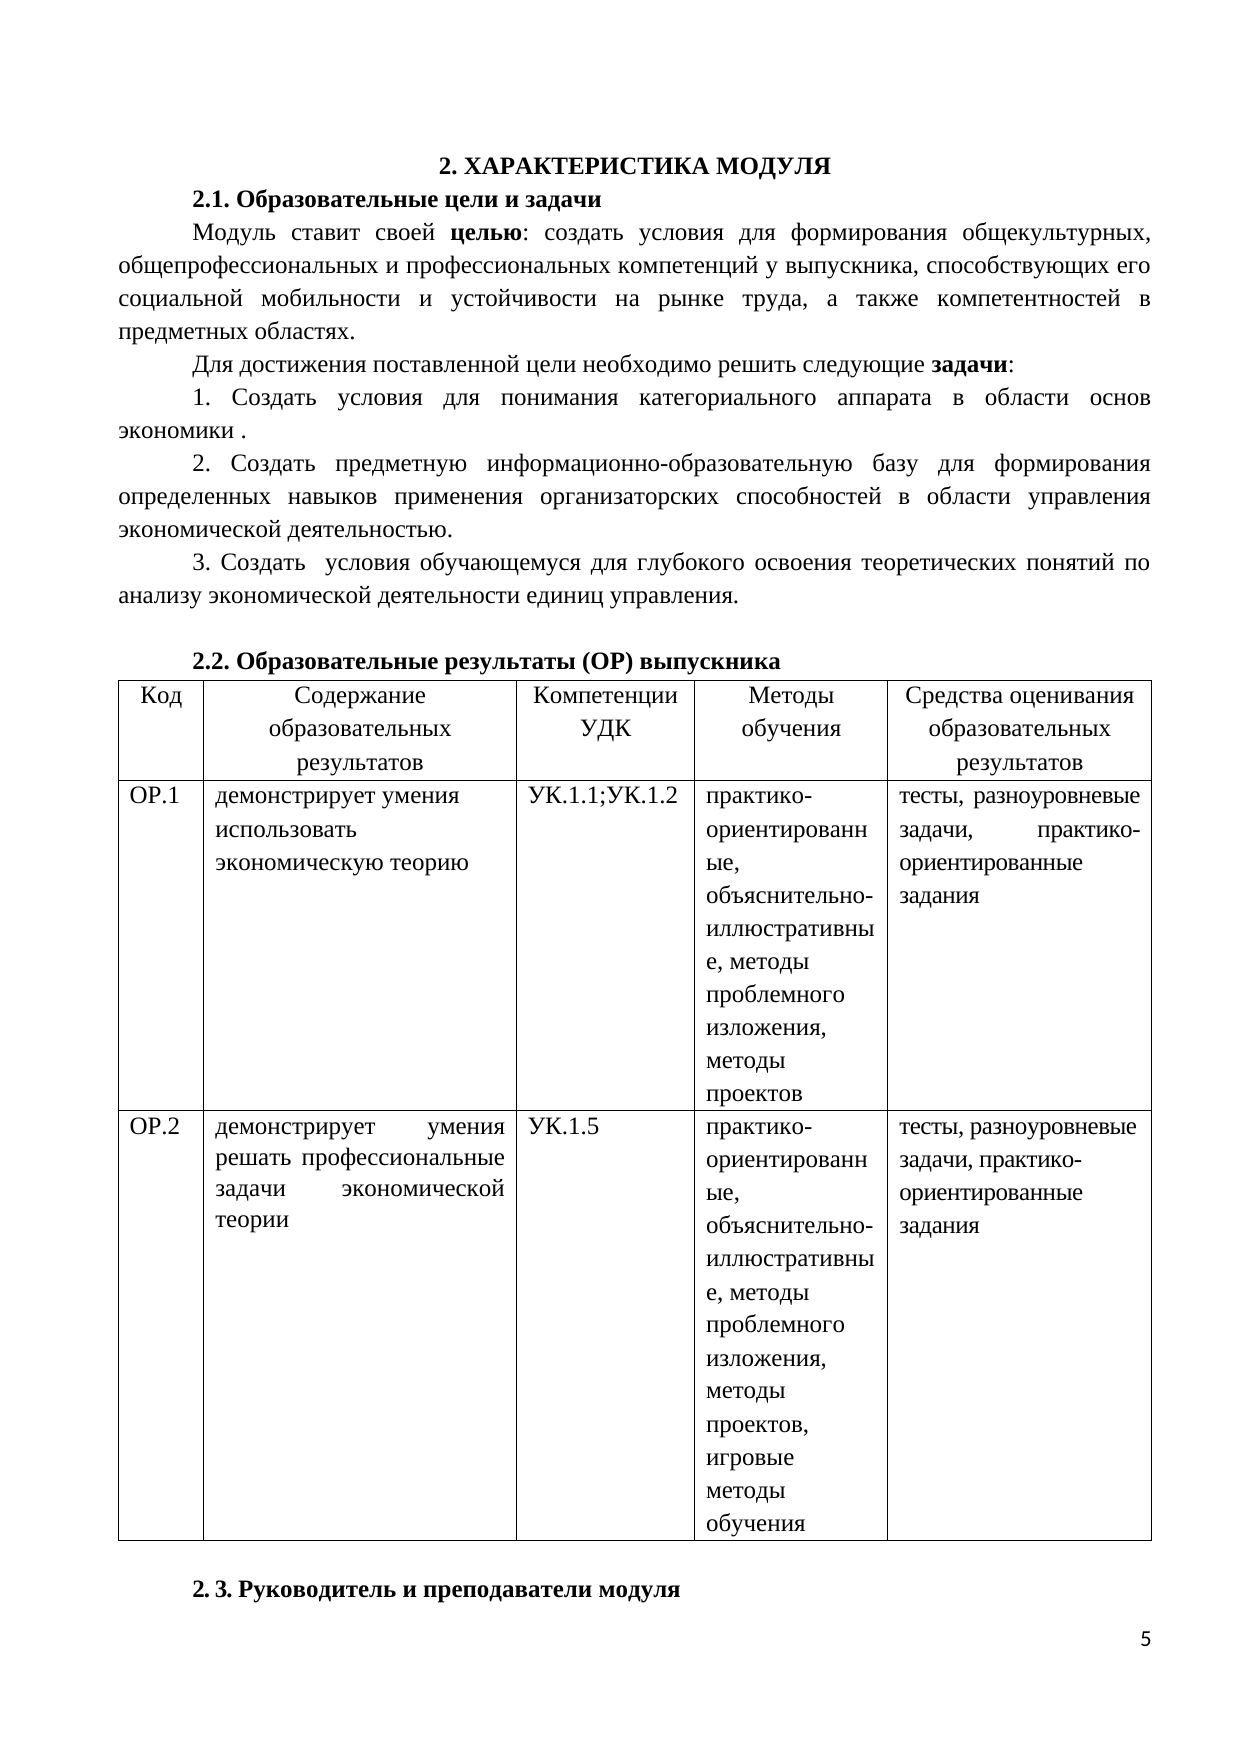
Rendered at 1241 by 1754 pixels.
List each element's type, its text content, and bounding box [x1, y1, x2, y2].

table_cell УК.1.5 [517, 1111, 694, 1540]
text 2. 3. Руководитель и преподаватели модуля [118, 1574, 1152, 1603]
text 3. Создать условия обучающемуся для глубокого освоения теоретических понятий по анализу экономической деятельности единиц управления. [118, 547, 1152, 609]
table_header Методы обучения [695, 681, 887, 779]
text 1. Создать условия для понимания категориального аппарата в области основ экономики . [118, 382, 1152, 444]
text Модуль ставит своей целью: создать условия для формирования общекультурных, общепрофессиональных и профессиональных компетенций у выпускника, способствующих его социальной мобильности и устойчивости на рынке труда, а также компетентностей в предметных областях. [118, 217, 1152, 345]
table_header Код [119, 681, 203, 779]
table_header Средства оценивания образовательных результатов [888, 681, 1151, 779]
text Для достижения поставленной цели необходимо решить следующие задачи: [118, 349, 1152, 378]
text 2. Создать предметную информационно-образовательную базу для формирования определенных навыков применения организаторских способностей в области управления экономической деятельностью. [118, 448, 1152, 543]
text 2.1. Образовательные цели и задачи [118, 184, 1152, 213]
table_cell тесты, разноуровневые задачи, практико-ориентированные задания [888, 1111, 1151, 1540]
table_cell ОР.2 [119, 1111, 203, 1540]
text 2. ХАРАКТЕРИСТИКА МОДУЛЯ [118, 151, 1152, 180]
table_cell тесты, разноуровневые задачи, практико-ориентированные задания [888, 781, 1151, 1110]
table_cell демонстрирует умения использовать экономическую теорию [204, 781, 516, 1110]
table_header Содержание образовательных результатов [204, 681, 516, 779]
text 2.2. Образовательные результаты (ОР) выпускника [118, 646, 1138, 675]
table_cell практико-ориентированные, объяснительно-иллюстративные, методы проблемного изложения, методы проектов [695, 781, 887, 1110]
table_cell УК.1.1;УК.1.2 [517, 781, 694, 1110]
table_header Компетенции УДК [517, 681, 694, 779]
table_cell практико-ориентированные, объяснительно-иллюстративные, методы проблемного изложения, методы проектов, игровые методы обучения [695, 1111, 887, 1540]
table_cell демонстрирует умения решать профессиональные задачи экономической теории [204, 1111, 516, 1540]
table_cell ОР.1 [119, 781, 203, 1110]
